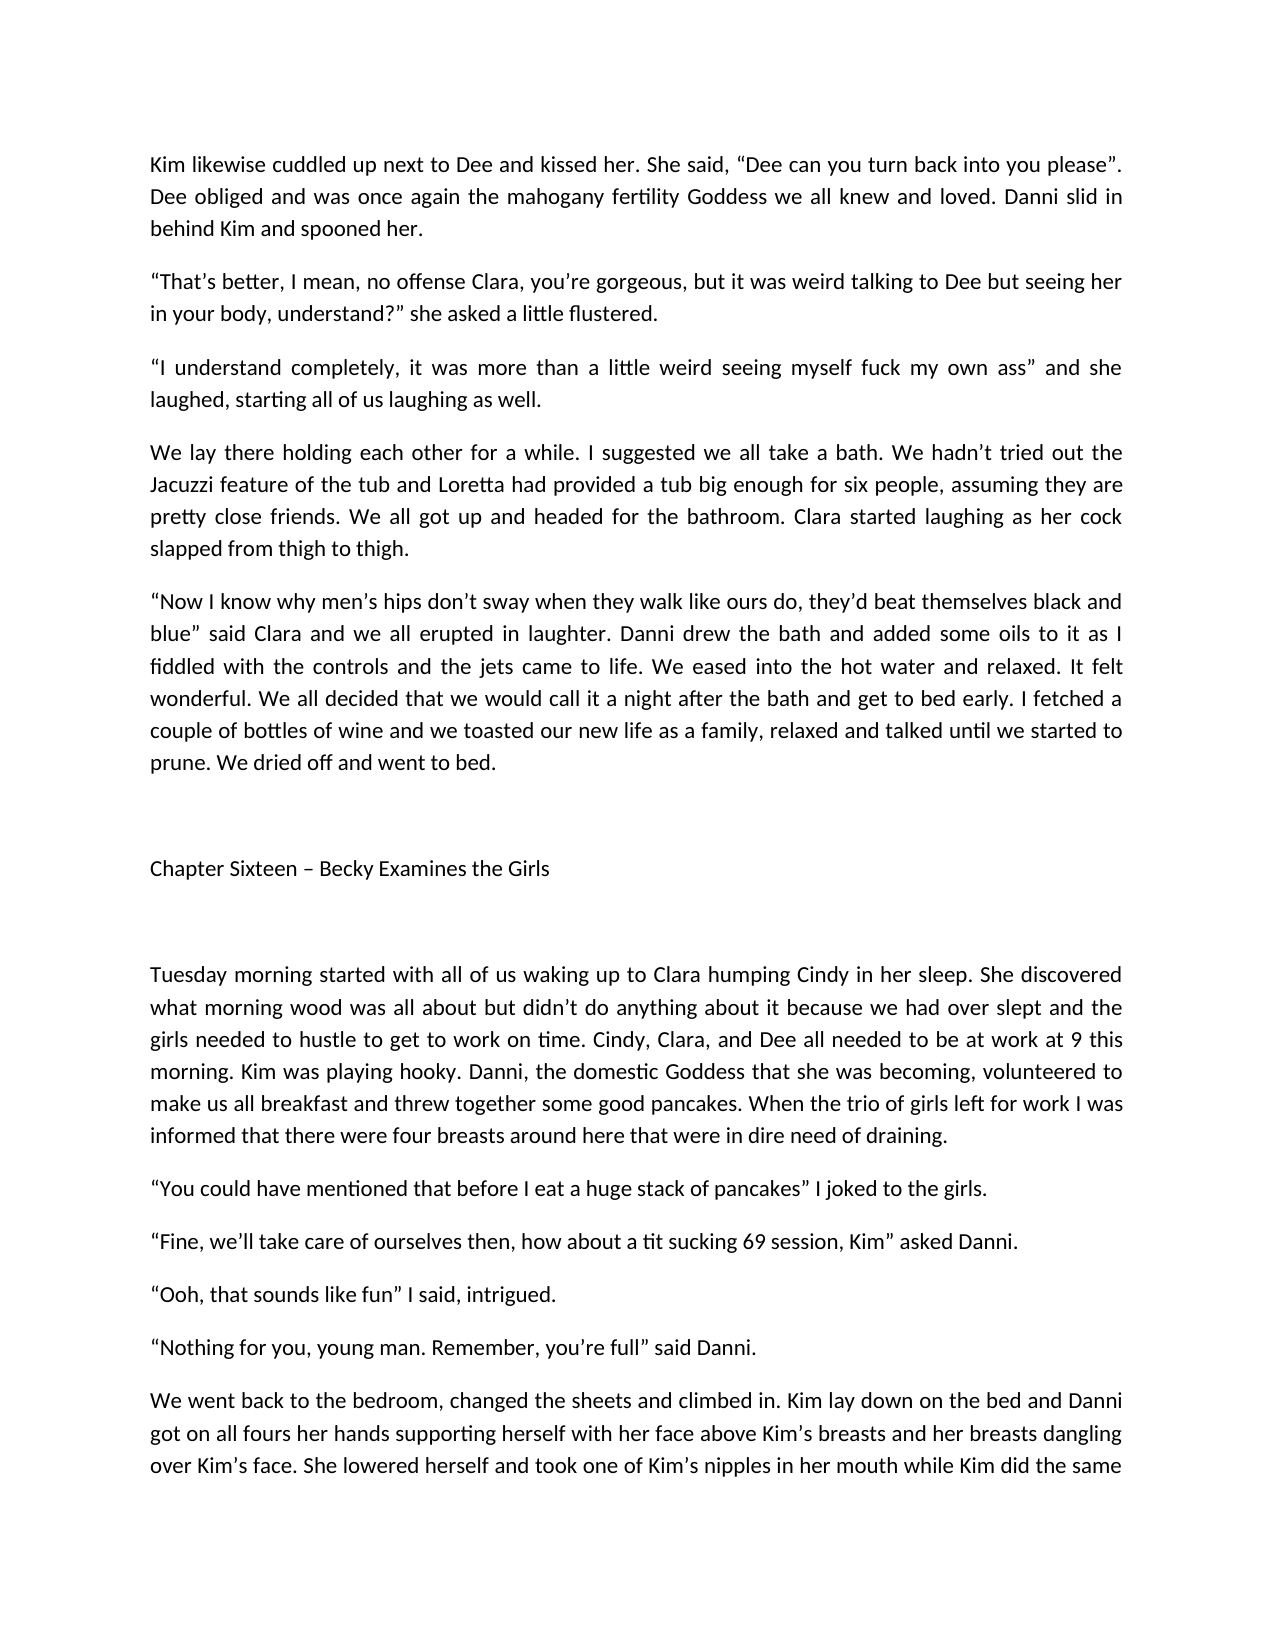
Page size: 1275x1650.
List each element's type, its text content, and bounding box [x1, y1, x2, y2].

text “Nothing for you, young man. Remember, you’re full” said Danni. [150, 1333, 1125, 1361]
text Tuesday morning started with all of us waking up to Clara humping Cindy in her sleep. She discovered what morning wood was all about but didn’t do anything about it because we had over slept and the girls needed to hustle to get to work on time. Cindy, Clara, and Dee all needed to be at work at 9 this morning. Kim was playing hooky. Danni, the domestic Goddess that she was becoming, volunteered to make us all breakfast and threw together some good pancakes. When the trio of girls left for work I was informed that there were four breasts around here that were in dire need of draining. [150, 960, 1125, 1149]
text We lay there holding each other for a while. I suggested we all take a bath. We hadn’t tried out the Jacuzzi feature of the tub and Loretta had provided a tub big enough for six people, assuming they are pretty close friends. We all got up and headed for the bathroom. Clara started laughing as her cock slapped from thigh to thigh. [150, 438, 1125, 562]
text “Now I know why men’s hips don’t sway when they walk like ours do, they’d beat themselves black and blue” said Clara and we all erupted in laughter. Danni drew the bath and added some oils to it as I fiddled with the controls and the jets came to life. We eased into the hot water and relaxed. It felt wonderful. We all decided that we would call it a night after the bath and get to bed early. I fetched a couple of bottles of wine and we toasted our new life as a family, relaxed and talked until we started to prune. We dried off and went to bed. [150, 587, 1125, 776]
text Chapter Sixteen – Becky Examines the Girls [150, 854, 1125, 882]
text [150, 150, 1125, 242]
text “You could have mentioned that before I eat a huge stack of pancakes” I joked to the girls. [150, 1174, 1125, 1202]
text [150, 1386, 1125, 1479]
text “Fine, we’ll take care of ourselves then, how about a tit sucking 69 session, Kim” asked Danni. [150, 1227, 1125, 1255]
text “Ooh, that sounds like fun” I said, intrigued. [150, 1280, 1125, 1308]
text “I understand completely, it was more than a little weird seeing myself fuck my own ass” and she laughed, starting all of us laughing as well. [150, 353, 1125, 413]
text “That’s better, I mean, no offense Clara, you’re gorgeous, but it was weird talking to Dee but seeing her in your body, understand?” she asked a little flustered. [150, 267, 1125, 328]
